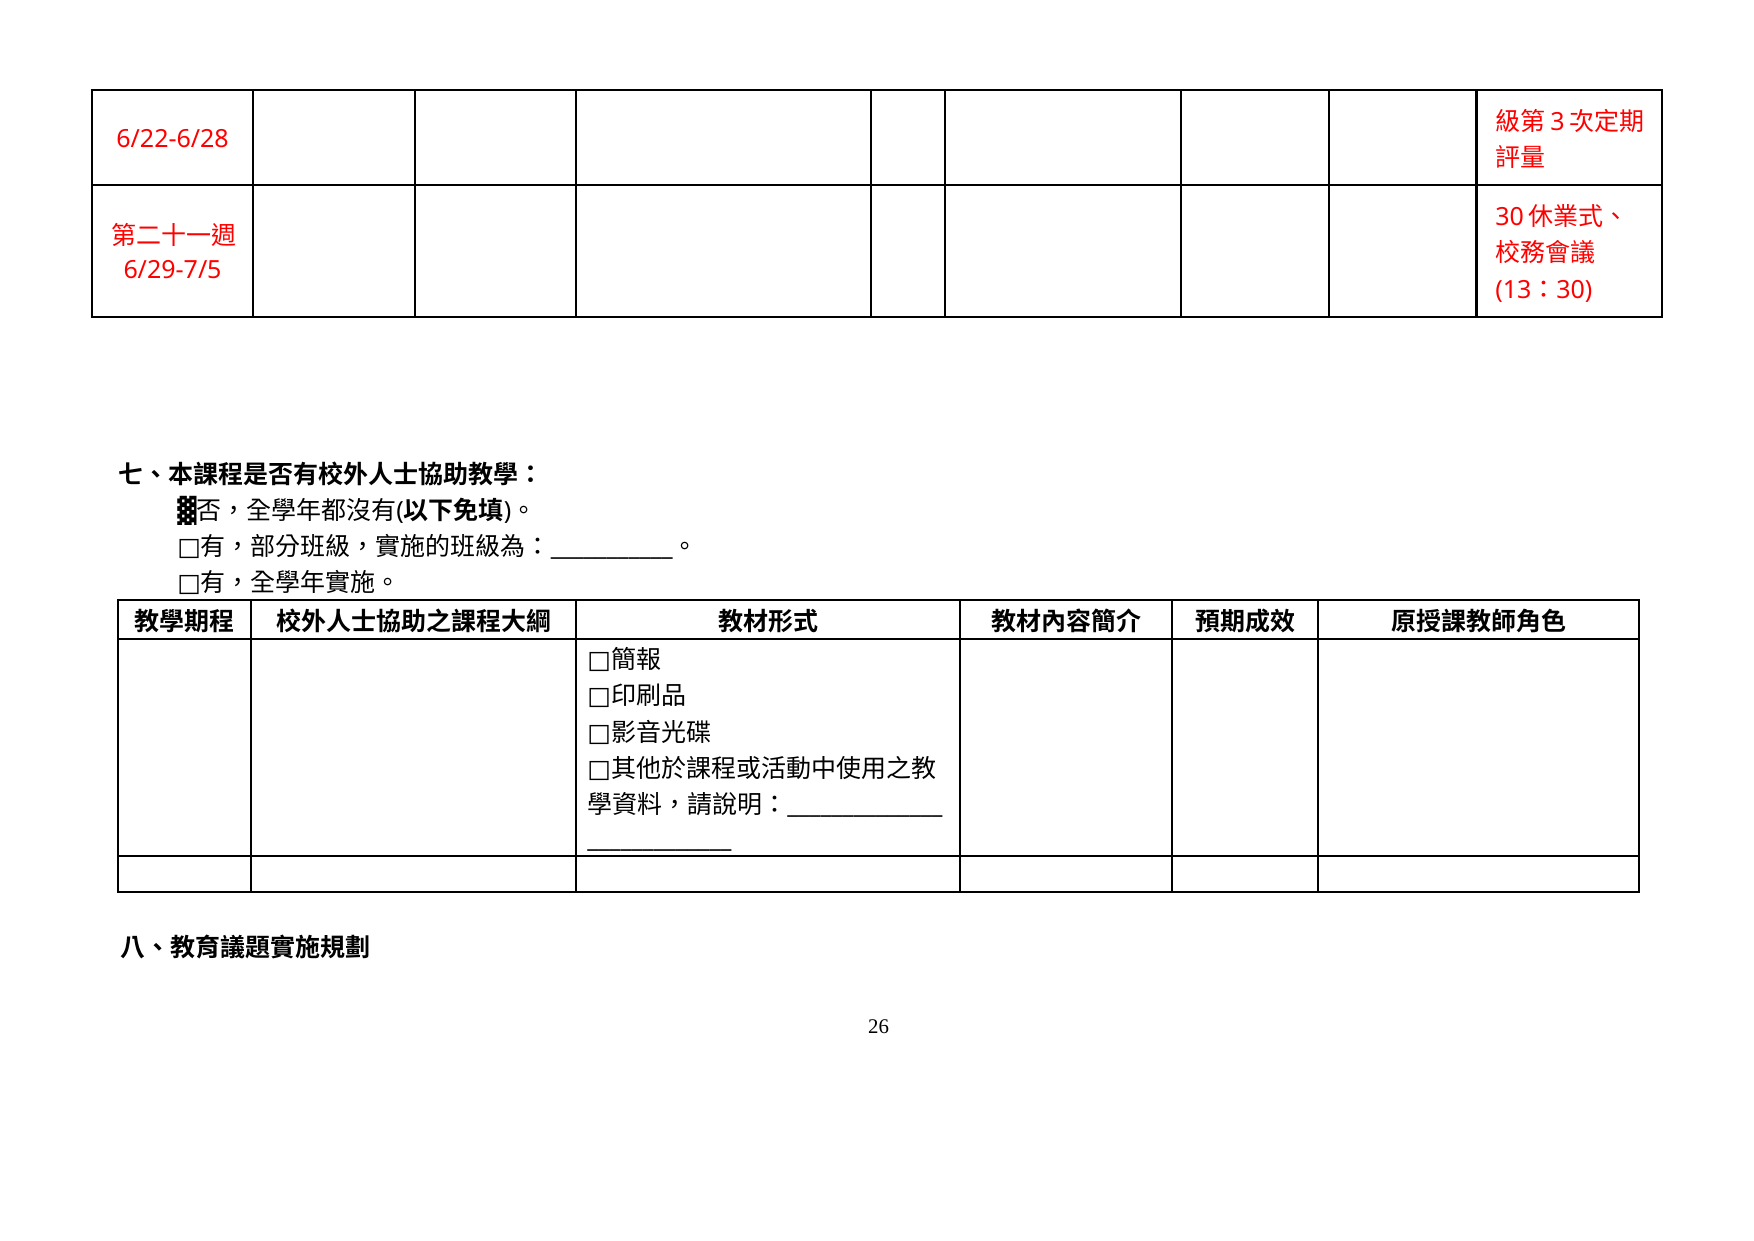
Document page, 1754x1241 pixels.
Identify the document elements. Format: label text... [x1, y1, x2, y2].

table_cell [1319, 640, 1638, 855]
text □有，部分班級，實施的班級為：___________。 [121, 527, 1636, 563]
table_cell [872, 91, 944, 184]
table_cell [1330, 186, 1475, 316]
table_cell [1330, 91, 1475, 184]
table_cell [119, 857, 250, 891]
table_cell 第二十一週6/29-7/5 [93, 186, 252, 316]
table_cell [254, 91, 414, 184]
table_header 校外人士協助之課程大綱 [252, 601, 575, 637]
table_cell [961, 857, 1171, 891]
table_cell [1173, 640, 1317, 855]
table_cell [252, 857, 575, 891]
table_cell 30休業式、校務會議(13：30) [1478, 186, 1661, 316]
text 七、本課程是否有校外人士協助教學： [118, 454, 1636, 490]
table_cell [577, 186, 870, 316]
table_cell [252, 640, 575, 855]
table_header 教學期程 [119, 601, 250, 637]
table_header 教材形式 [577, 601, 959, 637]
table_header 預期成效 [1173, 601, 1317, 637]
text 八、教育議題實施規劃 [118, 927, 1636, 963]
table_cell [872, 186, 944, 316]
table_cell [1182, 91, 1328, 184]
text ▓否，全學年都沒有(以下免填)。 [121, 490, 1636, 527]
table_cell [1182, 186, 1328, 316]
table_cell [577, 857, 959, 891]
table_cell □簡報 □印刷品 □影音光碟 □其他於課程或活動中使用之教學資料，請說明：___________________________ [577, 640, 959, 855]
table_header 教材內容簡介 [961, 601, 1171, 637]
table_cell [961, 640, 1171, 855]
text □有，全學年實施。 [121, 563, 1636, 599]
table_cell [416, 186, 575, 316]
table_cell [416, 91, 575, 184]
table_cell 26-27七八年級第3次定期評量 [1478, 91, 1661, 184]
table_cell 第二十週6/22-6/28 [93, 91, 252, 184]
table_cell [1173, 857, 1317, 891]
table_cell [119, 640, 250, 855]
table_cell [254, 186, 414, 316]
table_cell [1319, 857, 1638, 891]
table_cell [946, 186, 1180, 316]
table_cell [946, 91, 1180, 184]
table_cell [577, 91, 870, 184]
table_header 原授課教師角色 [1319, 601, 1638, 637]
